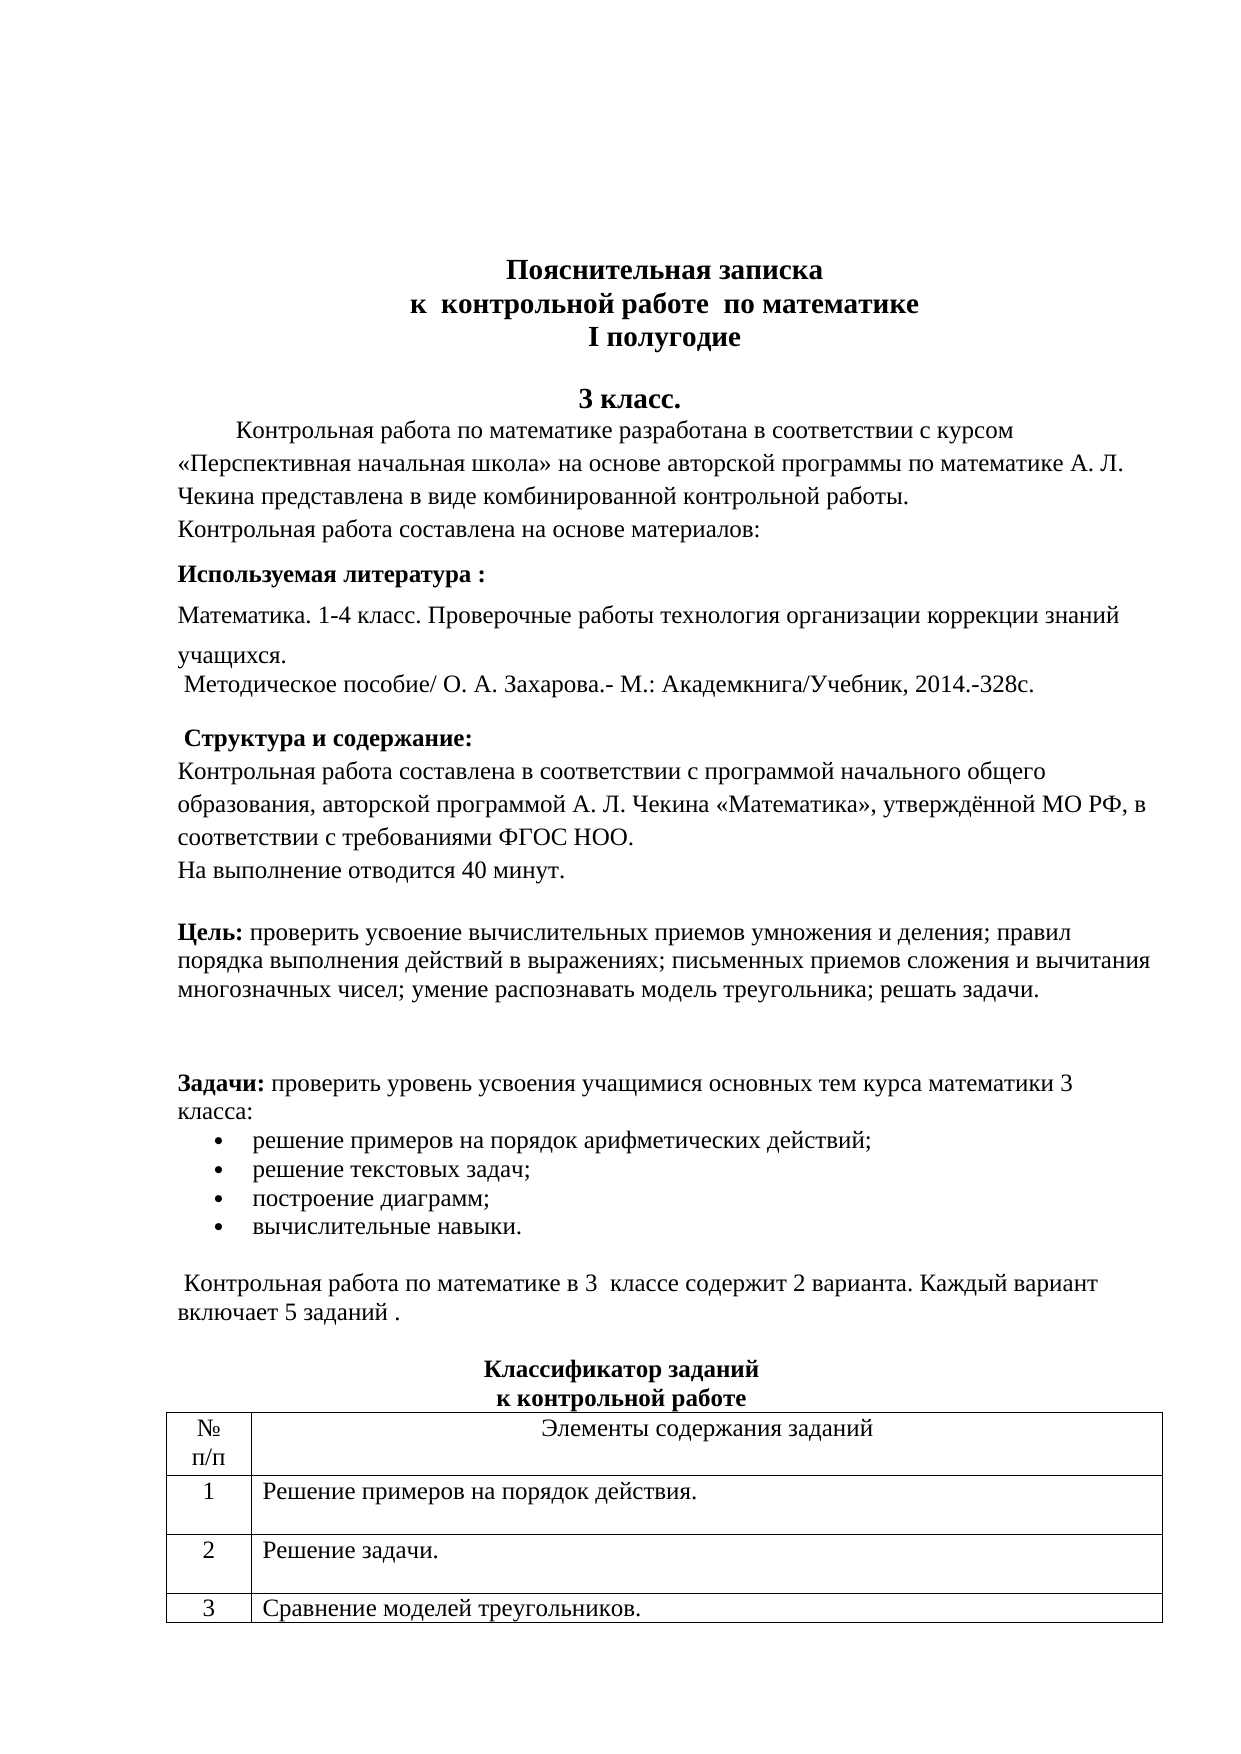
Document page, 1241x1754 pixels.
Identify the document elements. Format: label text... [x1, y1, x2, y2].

text 3 класс. [177, 382, 1152, 415]
list решение примеров на порядок арифметических действий; [215, 1125, 1152, 1154]
table_cell Решение примеров на порядок действия. [252, 1476, 1162, 1534]
table_cell 3 [167, 1594, 251, 1622]
text Методическое пособие/ О. А. Захарова.- М.: Академкнига/Учебник, 2014.-328с. [177, 669, 1152, 698]
text Классификатор заданий [177, 1354, 1152, 1383]
text Задачи: проверить уровень усвоения учащимися основных тем курса математики 3 класса: [177, 1068, 1152, 1125]
list вычислительные навыки. [215, 1211, 1152, 1240]
text к контрольной работе [177, 1383, 1152, 1412]
subtitle Математика. 1-4 класс. Проверочные работы технология организации коррекции знаний учащихся. [177, 588, 1152, 669]
subtitle Используемая литература : [177, 547, 1152, 588]
text Пояснительная записка [177, 252, 1152, 286]
text Контрольная работа составлена на основе материалов: [177, 514, 1152, 543]
table_header № п/п [167, 1413, 251, 1475]
text к контрольной работе по математике [177, 286, 1152, 319]
text Контрольная работа по математике разработана в соответствии с курсом «Перспективная начальная школа» на основе авторской программы по математике А. Л. Чекина представлена в виде комбинированной контрольной работы. [177, 415, 1152, 510]
text I полугодие [177, 319, 1152, 353]
table_cell 2 [167, 1535, 251, 1592]
text Цель: проверить усвоение вычислительных приемов умножения и деления; правил порядка выполнения действий в выражениях; письменных приемов сложения и вычитания многозначных чисел; умение распознавать модель треугольника; решать задачи. [177, 917, 1152, 1003]
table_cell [252, 1594, 1162, 1622]
table_cell Решение задачи. [252, 1535, 1162, 1592]
text На выполнение отводится 40 минут. [177, 855, 1152, 884]
list построение диаграмм; [215, 1183, 1152, 1211]
text Контрольная работа составлена в соответствии с программой начального общего образования, авторской программой А. Л. Чекина «Математика», утверждённой МО РФ, в соответствии с требованиями ФГОС НОО. [177, 756, 1152, 851]
table_cell 1 [167, 1476, 251, 1534]
table_header Элементы содержания заданий [252, 1413, 1162, 1475]
text Контрольная работа по математике в 3 классе содержит 2 варианта. Каждый вариант включает 5 заданий . [177, 1268, 1152, 1326]
text Структура и содержание: [177, 723, 1152, 752]
list решение текстовых задач; [215, 1154, 1152, 1183]
